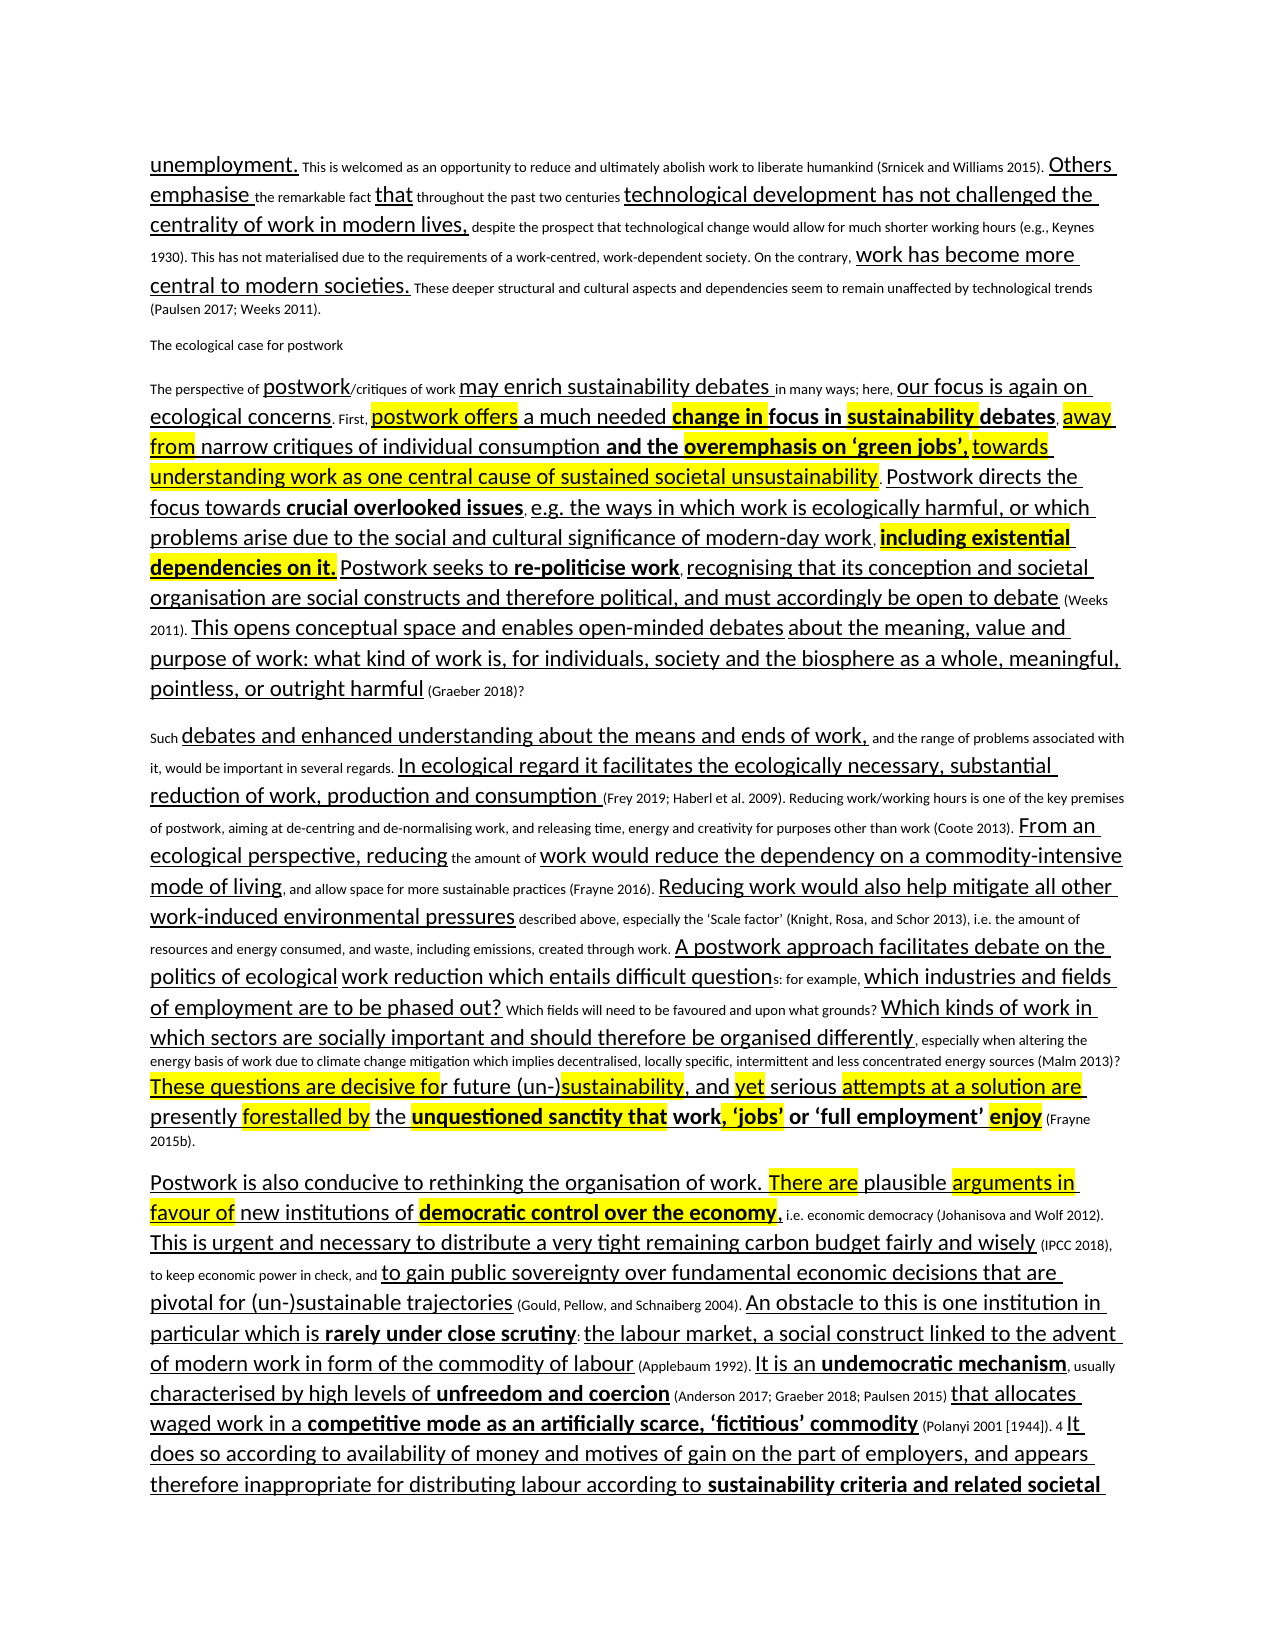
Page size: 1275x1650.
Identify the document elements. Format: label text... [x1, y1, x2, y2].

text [150, 150, 1125, 318]
text The ecological case for postwork [150, 336, 1125, 354]
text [150, 1168, 1125, 1498]
text The perspective of postwork/critiques of work may enrich sustainability debates in many ways; here, our focus is again on ecological concerns. First, postwork offers a much needed change in focus in sustainability debates, away from narrow critiques of individual consumption and the overemphasis on ‘green jobs’, towards understanding work as one central cause of sustained societal unsustainability. Postwork directs the focus towards crucial overlooked issues, e.g. the ways in which work is ecologically harmful, or which problems arise due to the social and cultural significance of modern-day work, including existential dependencies on it. Postwork seeks to re-politicise work, recognising that its conception and societal organisation are social constructs and therefore political, and must accordingly be open to debate (Weeks 2011). This opens conceptual space and enables open-minded debates about the meaning, value and purpose of work: what kind of work is, for individuals, society and the biosphere as a whole, meaningful, pointless, or outright harmful (Graeber 2018)? [150, 372, 1125, 702]
text Such debates and enhanced understanding about the means and ends of work, and the range of problems associated with it, would be important in several regards. In ecological regard it facilitates the ecologically necessary, substantial reduction of work, production and consumption (Frey 2019; Haberl et al. 2009). Reducing work/working hours is one of the key premises of postwork, aiming at de-centring and de-normalising work, and releasing time, energy and creativity for purposes other than work (Coote 2013). From an ecological perspective, reducing the amount of work would reduce the dependency on a commodity-intensive mode of living, and allow space for more sustainable practices (Frayne 2016). Reducing work would also help mitigate all other work-induced environmental pressures described above, especially the ‘Scale factor’ (Knight, Rosa, and Schor 2013), i.e. the amount of resources and energy consumed, and waste, including emissions, created through work. A postwork approach facilitates debate on the politics of ecological work reduction which entails difficult questions: for example, which industries and fields of employment are to be phased out? Which fields will need to be favoured and upon what grounds? Which kinds of work in which sectors are socially important and should therefore be organised differently, especially when altering the energy basis of work due to climate change mitigation which implies decentralised, locally specific, intermittent and less concentrated energy sources (Malm 2013)? These questions are decisive for future (un-)sustainability, and yet serious attempts at a solution are presently forestalled by the unquestioned sanctity that work, ‘jobs’ or ‘full employment’ enjoy (Frayne 2015b). [150, 721, 1125, 1150]
